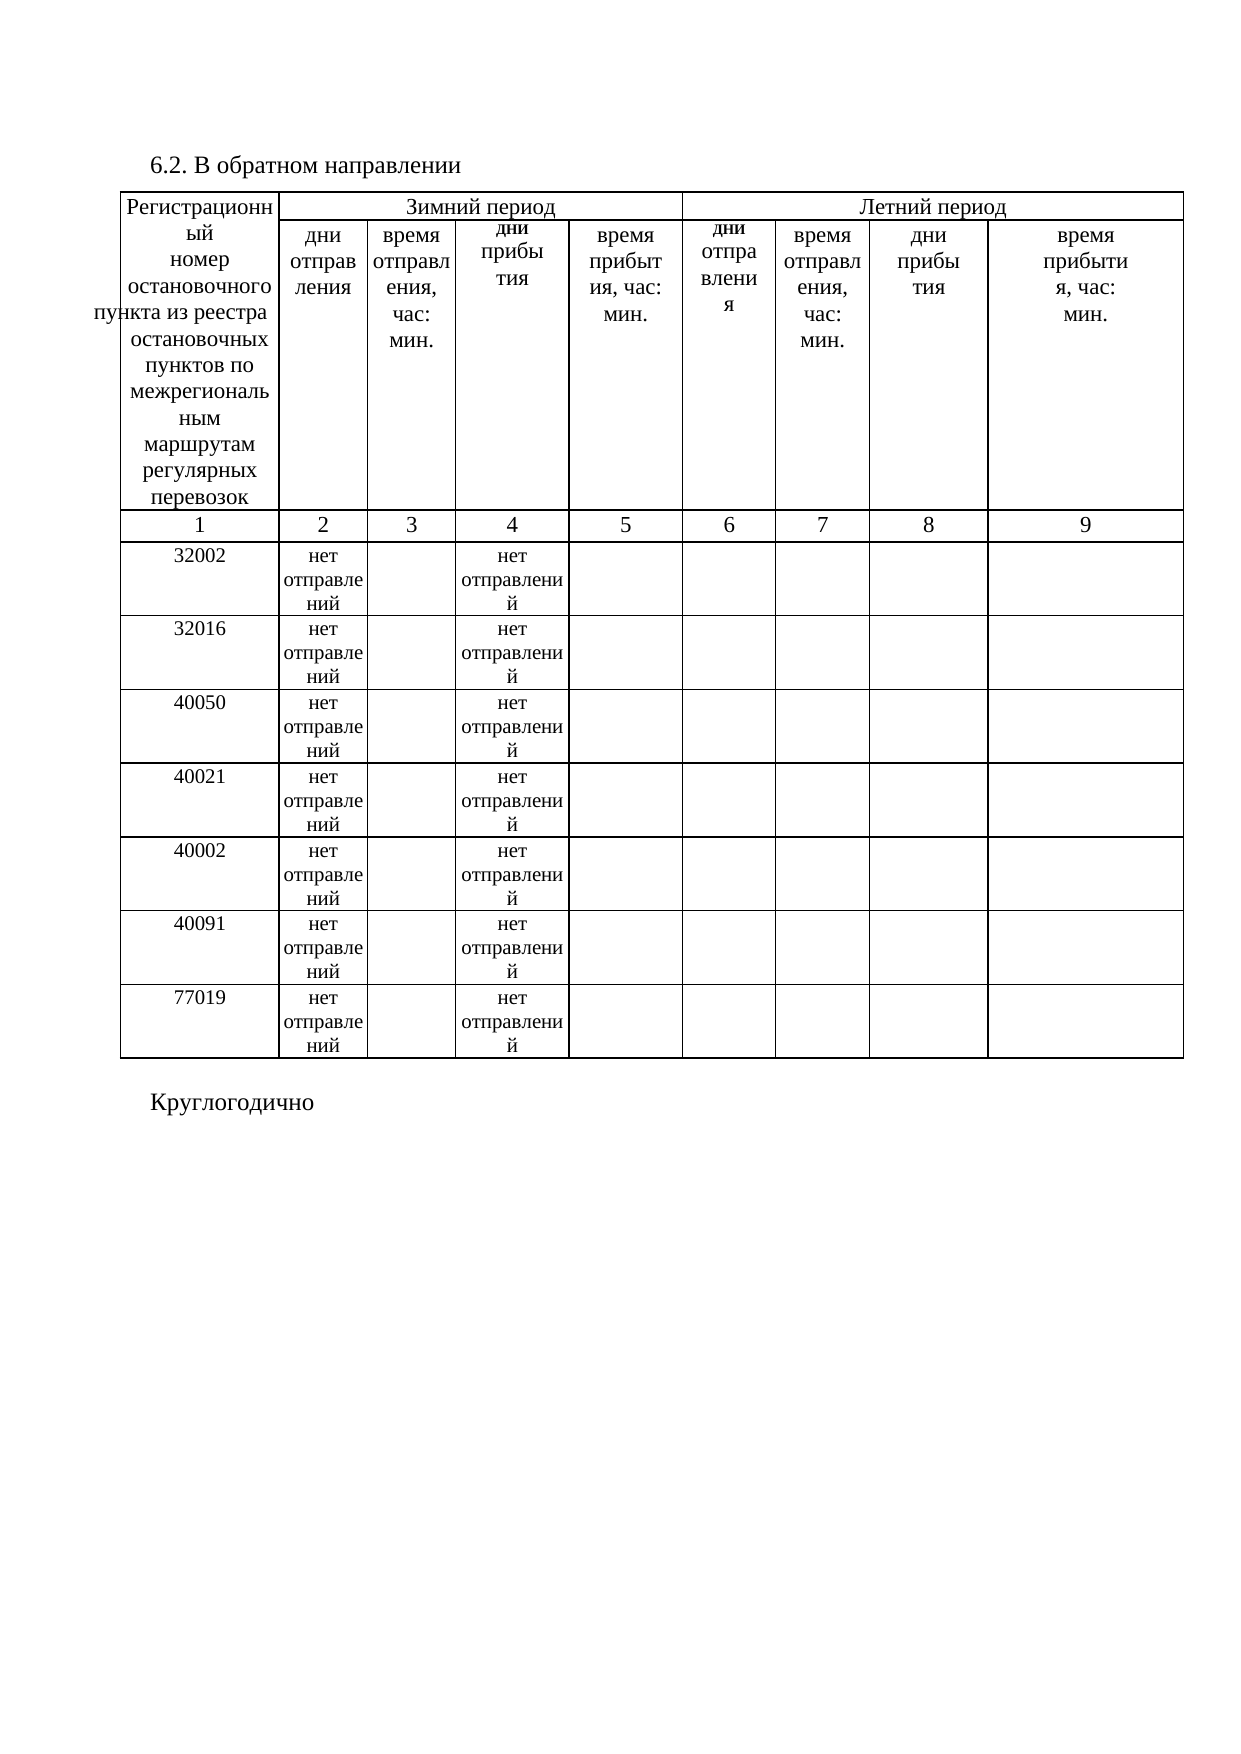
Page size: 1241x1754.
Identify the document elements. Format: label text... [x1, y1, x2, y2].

table_cell [870, 543, 987, 615]
table_cell [570, 616, 682, 688]
table_cell [989, 911, 1183, 983]
table_cell нет отправлений [456, 985, 568, 1057]
table_cell [870, 911, 987, 983]
table_cell [683, 543, 775, 615]
table_cell 40021 [121, 764, 278, 836]
table_cell [776, 690, 869, 762]
table_cell нет отправлений [456, 543, 568, 615]
table_cell 9 [989, 511, 1183, 541]
table_cell [870, 690, 987, 762]
table_cell [368, 690, 455, 762]
table_cell 77019 [121, 985, 278, 1057]
text Круглогодично [150, 1087, 1090, 1116]
table_cell 3 [368, 511, 455, 541]
text 6.2. В обратном направлении [150, 150, 1090, 179]
table_cell 32002 [121, 543, 278, 615]
table_cell [368, 985, 455, 1057]
table_cell [570, 911, 682, 983]
table_cell [683, 911, 775, 983]
table_cell время прибыт ия, час: мин. [570, 221, 682, 509]
table_cell 6 [683, 511, 775, 541]
table_cell нет отправлений [280, 616, 367, 688]
table_cell [368, 838, 455, 910]
table_cell [368, 543, 455, 615]
table_cell [989, 764, 1183, 836]
table_cell 5 [570, 511, 682, 541]
table_cell нет отправлений [280, 690, 367, 762]
table_cell [776, 543, 869, 615]
table_cell [870, 985, 987, 1057]
table_cell [989, 985, 1183, 1057]
table_cell нет отправлений [456, 690, 568, 762]
table_cell время отправл ения, час: мин. [368, 221, 455, 509]
table_cell время прибыти я, час: мин. [989, 221, 1183, 509]
table_cell [870, 616, 987, 688]
table_header Зимний период [280, 193, 682, 219]
table_cell нет отправлений [280, 764, 367, 836]
table_cell [989, 616, 1183, 688]
table_cell [989, 543, 1183, 615]
table_cell [870, 764, 987, 836]
table_cell [570, 985, 682, 1057]
table_cell нет отправлений [280, 911, 367, 983]
table_cell 1 [121, 511, 278, 541]
table_cell нет отправлений [456, 911, 568, 983]
table_header Регистрационный номер остановочного пункта из реестра остановочных пунктов по межрегиональным маршрутам регулярных перевозок [121, 193, 278, 509]
table_cell 4 [456, 511, 568, 541]
table_cell [776, 616, 869, 688]
table_cell [368, 764, 455, 836]
table_cell дни отправ ления [280, 221, 367, 509]
table_cell время отправл ения, час: мин. [776, 221, 869, 509]
table_cell 7 [776, 511, 869, 541]
table_cell [989, 838, 1183, 910]
table_cell [776, 911, 869, 983]
table_cell [776, 838, 869, 910]
table_cell дни прибы тия [870, 221, 987, 509]
table_cell [570, 543, 682, 615]
table_cell [989, 690, 1183, 762]
table_header Летний период [683, 193, 1183, 219]
table_cell 40002 [121, 838, 278, 910]
table_cell нет отправлений [280, 543, 367, 615]
table_cell [683, 838, 775, 910]
table_cell ДНИ отпра влени я [683, 221, 775, 509]
table_cell 40050 [121, 690, 278, 762]
table_cell [683, 764, 775, 836]
table_cell [368, 616, 455, 688]
table_cell нет отправлений [280, 838, 367, 910]
table_cell ДНИ прибы тия [456, 221, 568, 509]
table_cell [570, 764, 682, 836]
table_cell 40091 [121, 911, 278, 983]
table_cell нет отправлений [456, 764, 568, 836]
table_cell [776, 764, 869, 836]
table_cell [570, 690, 682, 762]
table_cell [776, 985, 869, 1057]
table_cell 32016 [121, 616, 278, 688]
table_cell [683, 690, 775, 762]
table_cell 2 [280, 511, 367, 541]
table_cell [368, 911, 455, 983]
table_cell [683, 985, 775, 1057]
table_cell [570, 838, 682, 910]
table_cell нет отправлений [456, 838, 568, 910]
table_cell 8 [870, 511, 987, 541]
table_cell [870, 838, 987, 910]
table_cell [683, 616, 775, 688]
table_cell нет отправлений [456, 616, 568, 688]
table_cell нет отправлений [280, 985, 367, 1057]
